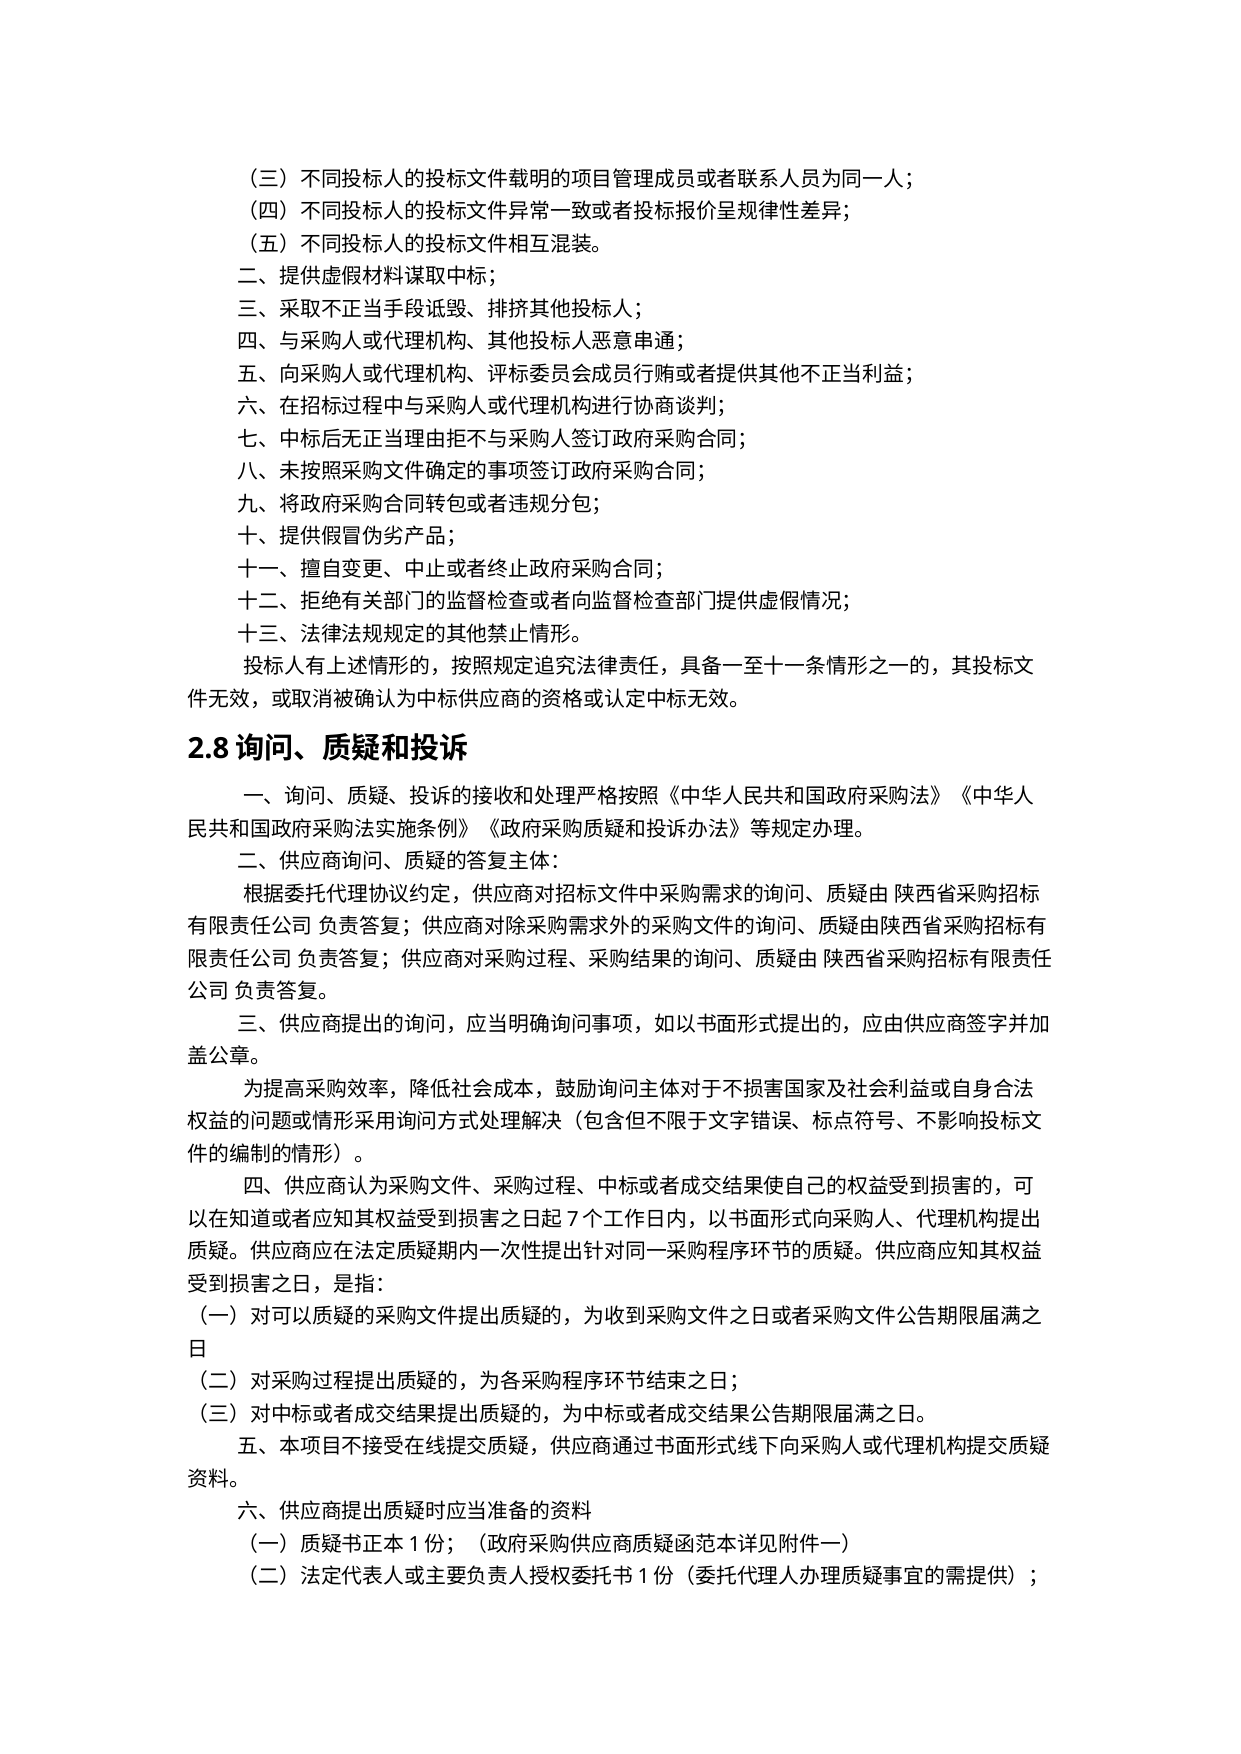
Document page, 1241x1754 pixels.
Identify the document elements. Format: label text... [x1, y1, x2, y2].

text 五、向采购人或代理机构、评标委员会成员行贿或者提供其他不正当利益； [187, 357, 1053, 389]
text 五、本项目不接受在线提交质疑，供应商通过书面形式线下向采购人或代理机构提交质疑资料。 [187, 1429, 1053, 1494]
text 二、提供虚假材料谋取中标； [187, 259, 1053, 292]
text 2.8询问、质疑和投诉 [187, 714, 1053, 779]
text 六、供应商提出质疑时应当准备的资料 [187, 1494, 1053, 1527]
text 三、采取不正当手段诋毁、排挤其他投标人； [187, 292, 1053, 324]
text 六、在招标过程中与采购人或代理机构进行协商谈判； [187, 389, 1053, 422]
text 十二、拒绝有关部门的监督检查或者向监督检查部门提供虚假情况； [187, 584, 1053, 617]
text （三）不同投标人的投标文件载明的项目管理成员或者联系人员为同一人； [187, 162, 1053, 194]
text 投标人有上述情形的，按照规定追究法律责任，具备一至十一条情形之一的，其投标文件无效，或取消被确认为中标供应商的资格或认定中标无效。 [187, 649, 1053, 714]
text 为提高采购效率，降低社会成本，鼓励询问主体对于不损害国家及社会利益或自身合法权益的问题或情形采用询问方式处理解决（包含但不限于文字错误、标点符号、不影响投标文件的编制的情形）。 [187, 1072, 1053, 1169]
text （二）对采购过程提出质疑的，为各采购程序环节结束之日； [187, 1364, 1053, 1397]
text （一）质疑书正本1份；（政府采购供应商质疑函范本详见附件一） [187, 1527, 1053, 1559]
text 四、与采购人或代理机构、其他投标人恶意串通； [187, 324, 1053, 357]
text 二、供应商询问、质疑的答复主体： [187, 844, 1053, 877]
text （四）不同投标人的投标文件异常一致或者投标报价呈规律性差异； [187, 194, 1053, 227]
text 根据委托代理协议约定，供应商对招标文件中采购需求的询问、质疑由 陕西省采购招标有限责任公司 负责答复；供应商对除采购需求外的采购文件的询问、质疑由陕西省采购招标有限责任公司 负责答复；供应商对采购过程、采购结果的询问、质疑由 陕西省采购招标有限责任公司 负责答复。 [187, 877, 1053, 1007]
text （五）不同投标人的投标文件相互混装。 [187, 227, 1053, 259]
text （二）法定代表人或主要负责人授权委托书1份（委托代理人办理质疑事宜的需提供）； [187, 1559, 1053, 1592]
text 七、中标后无正当理由拒不与采购人签订政府采购合同； [187, 422, 1053, 454]
text 四、供应商认为采购文件、采购过程、中标或者成交结果使自己的权益受到损害的，可以在知道或者应知其权益受到损害之日起7个工作日内，以书面形式向采购人、代理机构提出质疑。供应商应在法定质疑期内一次性提出针对同一采购程序环节的质疑。供应商应知其权益受到损害之日，是指： [187, 1169, 1053, 1299]
text 三、供应商提出的询问，应当明确询问事项，如以书面形式提出的，应由供应商签字并加盖公章。 [187, 1007, 1053, 1072]
text 十一、擅自变更、中止或者终止政府采购合同； [187, 552, 1053, 584]
text （三）对中标或者成交结果提出质疑的，为中标或者成交结果公告期限届满之日。 [187, 1397, 1053, 1429]
text 十三、法律法规规定的其他禁止情形。 [187, 617, 1053, 649]
text 八、未按照采购文件确定的事项签订政府采购合同； [187, 454, 1053, 487]
text 十、提供假冒伪劣产品； [187, 519, 1053, 552]
text 九、将政府采购合同转包或者违规分包； [187, 487, 1053, 519]
text （一）对可以质疑的采购文件提出质疑的，为收到采购文件之日或者采购文件公告期限届满之日 [187, 1299, 1053, 1364]
text 一、询问、质疑、投诉的接收和处理严格按照《中华人民共和国政府采购法》《中华人民共和国政府采购法实施条例》《政府采购质疑和投诉办法》等规定办理。 [187, 779, 1053, 844]
